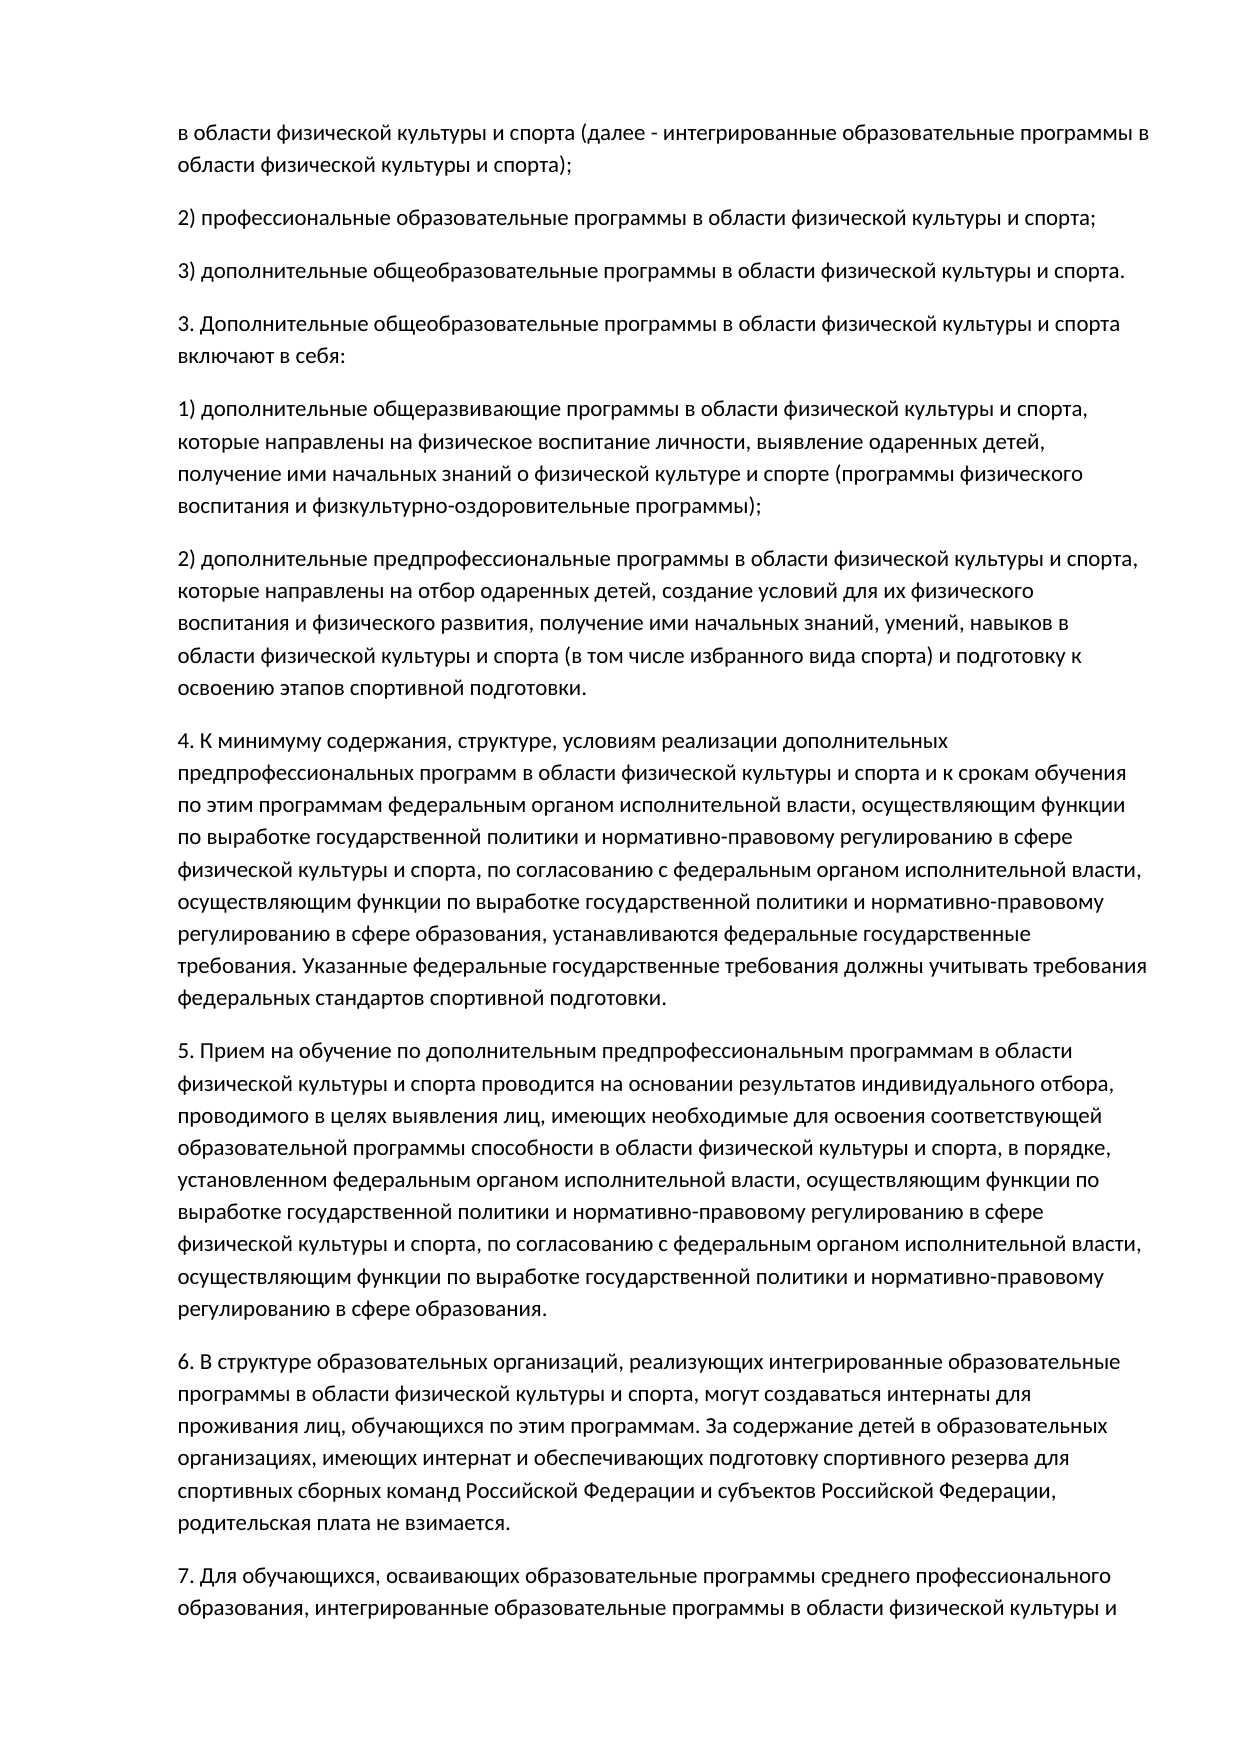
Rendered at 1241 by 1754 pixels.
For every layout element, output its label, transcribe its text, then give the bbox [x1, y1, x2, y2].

text 2) дополнительные предпрофессиональные программы в области физической культуры и спорта, которые направлены на отбор одаренных детей, создание условий для их физического воспитания и физического развития, получение ими начальных знаний, умений, навыков в области физической культуры и спорта (в том числе избранного вида спорта) и подготовку к освоению этапов спортивной подготовки. [177, 544, 1152, 701]
text 6. В структуре образовательных организаций, реализующих интегрированные образовательные программы в области физической культуры и спорта, могут создаваться интернаты для проживания лиц, обучающихся по этим программам. За содержание детей в образовательных организациях, имеющих интернат и обеспечивающих подготовку спортивного резерва для спортивных сборных команд Российской Федерации и субъектов Российской Федерации, родительская плата не взимается. [177, 1347, 1152, 1536]
text 3. Дополнительные общеобразовательные программы в области физической культуры и спорта включают в себя: [177, 309, 1152, 369]
text 1) дополнительные общеразвивающие программы в области физической культуры и спорта, которые направлены на физическое воспитание личности, выявление одаренных детей, получение ими начальных знаний о физической культуре и спорте (программы физического воспитания и физкультурно-оздоровительные программы); [177, 394, 1152, 519]
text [177, 1561, 1152, 1621]
text 5. Прием на обучение по дополнительным предпрофессиональным программам в области физической культуры и спорта проводится на основании результатов индивидуального отбора, проводимого в целях выявления лиц, имеющих необходимые для освоения соответствующей образовательной программы способности в области физической культуры и спорта, в порядке, установленном федеральным органом исполнительной власти, осуществляющим функции по выработке государственной политики и нормативно-правовому регулированию в сфере физической культуры и спорта, по согласованию с федеральным органом исполнительной власти, осуществляющим функции по выработке государственной политики и нормативно-правовому регулированию в сфере образования. [177, 1036, 1152, 1322]
text 3) дополнительные общеобразовательные программы в области физической культуры и спорта. [177, 256, 1152, 284]
text 4. К минимуму содержания, структуре, условиям реализации дополнительных предпрофессиональных программ в области физической культуры и спорта и к срокам обучения по этим программам федеральным органом исполнительной власти, осуществляющим функции по выработке государственной политики и нормативно-правовому регулированию в сфере физической культуры и спорта, по согласованию с федеральным органом исполнительной власти, осуществляющим функции по выработке государственной политики и нормативно-правовому регулированию в сфере образования, устанавливаются федеральные государственные требования. Указанные федеральные государственные требования должны учитывать требования федеральных стандартов спортивной подготовки. [177, 726, 1152, 1011]
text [177, 118, 1152, 178]
text 2) профессиональные образовательные программы в области физической культуры и спорта; [177, 203, 1152, 231]
